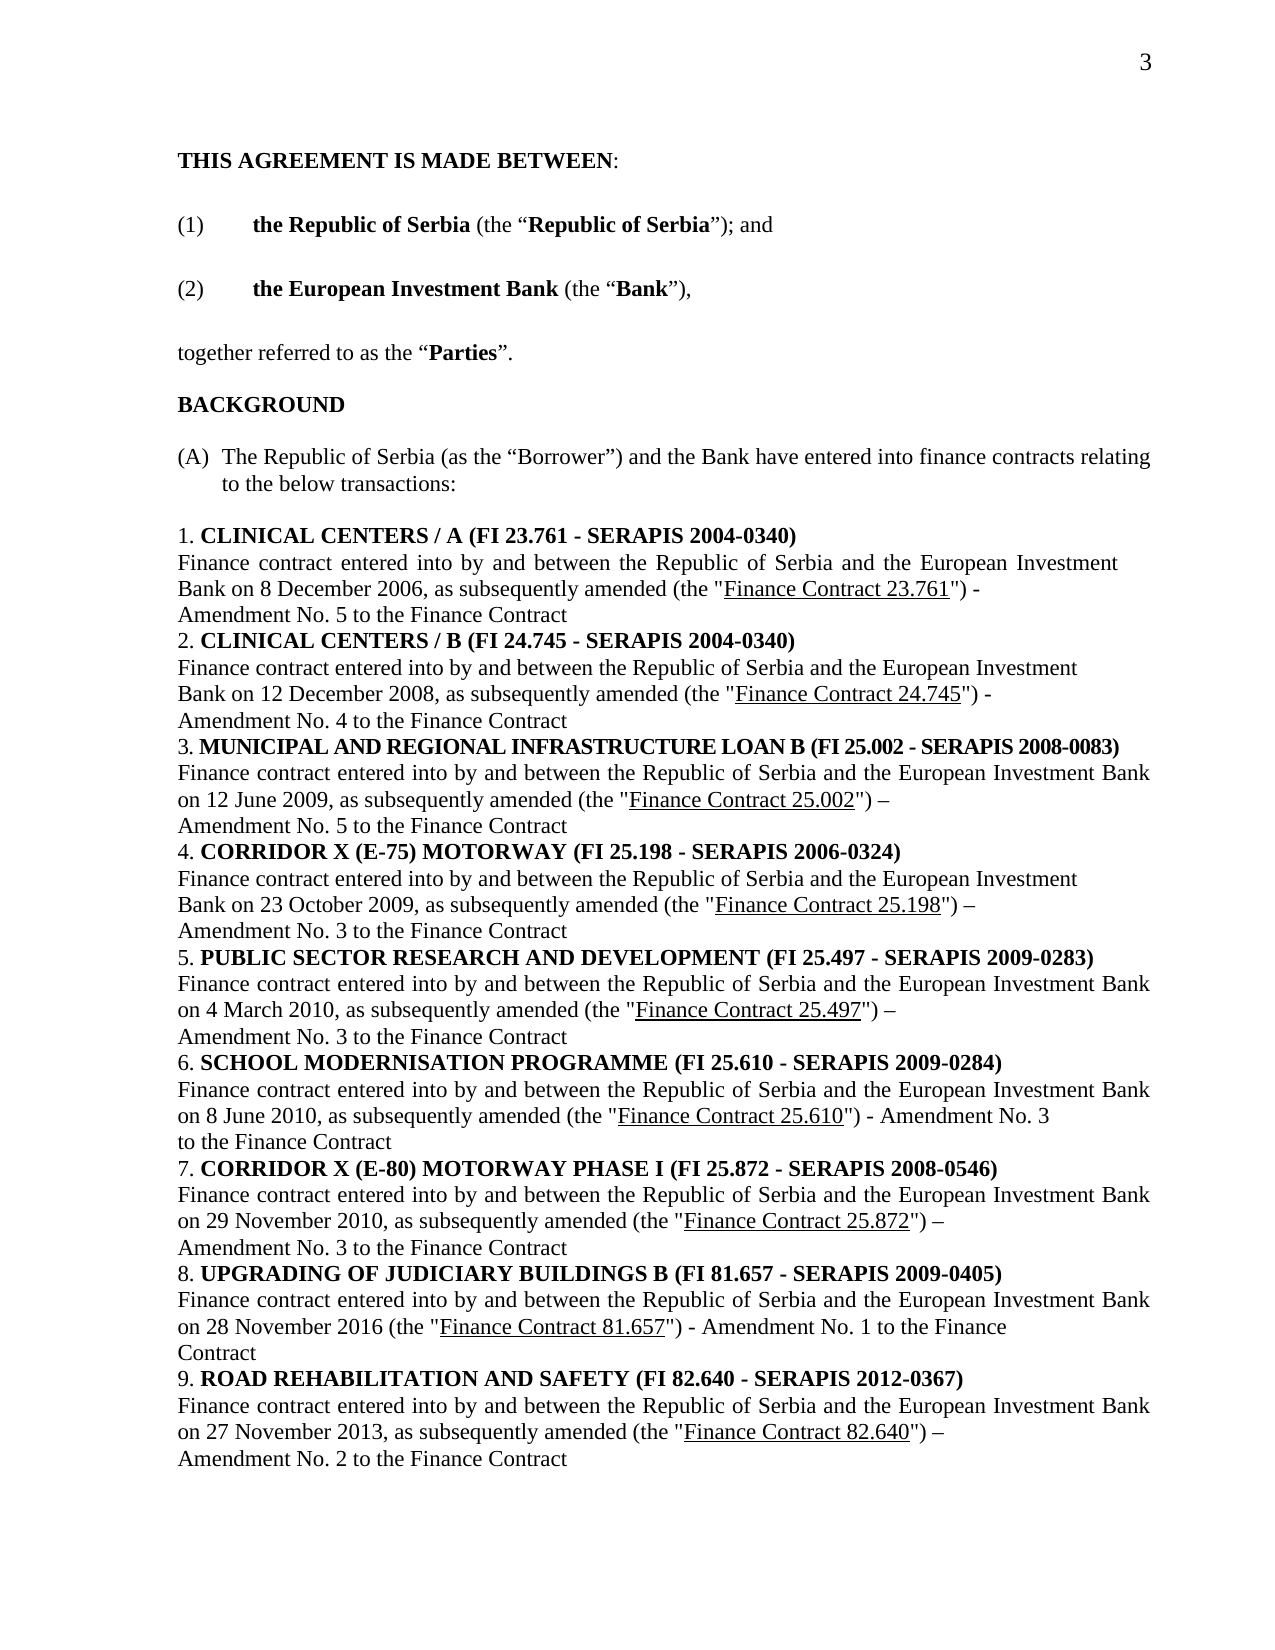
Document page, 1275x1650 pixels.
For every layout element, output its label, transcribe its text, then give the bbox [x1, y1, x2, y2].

text Finance contract entered into by and between the Republic of Serbia and the European Investment [177, 654, 1152, 680]
text Finance contract entered into by and between the Republic of Serbia and the European Investment Bank on 8 December 2006, as subsequently amended (the "Finance Contract 23.761") - [177, 548, 1119, 601]
text Finance contract entered into by and between the Republic of Serbia and the European Investment Bank on 27 November 2013, as subsequently amended (the "Finance Contract 82.640") – [177, 1392, 1152, 1444]
text to the Finance Contract [177, 1128, 1152, 1155]
text Amendment No. 3 to the Finance Contract [177, 1023, 1152, 1049]
text 7. CORRIDOR X (E-80) MOTORWAY PHASE I (FI 25.872 - Serapis 2008-0546) [177, 1155, 1152, 1181]
text Amendment No. 3 to the Finance Contract [177, 1234, 1152, 1260]
text Finance contract entered into by and between the Republic of Serbia and the European Investment Bank on 29 November 2010, as subsequently amended (the "Finance Contract 25.872") – [177, 1181, 1152, 1234]
text Finance contract entered into by and between the Republic of Serbia and the European Investment Bank on 8 June 2010, as subsequently amended (the "Finance Contract 25.610") - Amendment No. 3 [177, 1076, 1152, 1128]
text Amendment No. 3 to the Finance Contract [177, 917, 1152, 944]
list 1. CLINICAL CENTERS / A (FI 23.761 - Serapis 2004-0340) [177, 521, 1152, 548]
text Amendment No. 2 to the Finance Contract [177, 1444, 1152, 1471]
list The Republic of Serbia (as the “Borrower”) and the Bank have entered into finance contracts relating to the below transactions: [177, 442, 1152, 496]
text THIS AGREEMENT IS MADE BETWEEN: [177, 147, 1152, 174]
text Bank on 23 October 2009, as subsequently amended (the "Finance Contract 25.198") – [177, 891, 1152, 917]
text 3. MUNICIPAL AND REGIONAL INFRASTRUCTURE LOAN B (FI 25.002 - Serapis 2008-0083) [177, 733, 1152, 759]
text 5. PUBLIC SECTOR RESEARCH AND DEVELOPMENT (FI 25.497 - Serapis 2009-0283) [177, 944, 1152, 970]
text 4. CORRIDOR X (E-75) MOTORWAY (FI 25.198 - Serapis 2006-0324) [177, 838, 1152, 865]
text together referred to as the “Parties”. [177, 339, 1152, 365]
text 8. UPGRADING OF JUDICIARY BUILDINGS B (FI 81.657 - Serapis 2009-0405) [177, 1260, 1152, 1286]
text 6. SCHOOL MODERNISATION PROGRAMME (FI 25.610 - Serapis 2009-0284) [177, 1049, 1152, 1076]
text the European Investment Bank (the “Bank”), [177, 275, 1152, 301]
text Contract [177, 1339, 1152, 1366]
text Amendment No. 5 to the Finance Contract [177, 812, 1152, 838]
text Amendment No. 4 to the Finance Contract [177, 707, 1152, 733]
text Amendment No. 5 to the Finance Contract [177, 601, 1119, 628]
text Finance contract entered into by and between the Republic of Serbia and the European Investment Bank on 12 June 2009, as subsequently amended (the "Finance Contract 25.002") – [177, 759, 1152, 812]
text the Republic of Serbia (the “Republic of Serbia”); and [177, 211, 1152, 237]
text 2. CLINICAL CENTERS / B (FI 24.745 - Serapis 2004-0340) [177, 628, 1119, 654]
text Finance contract entered into by and between the Republic of Serbia and the European Investment [177, 865, 1152, 891]
text 9. ROAD REHABILITATION AND SAFETY (FI 82.640 - Serapis 2012-0367) [177, 1366, 1152, 1392]
text Finance contract entered into by and between the Republic of Serbia and the European Investment Bank on 28 November 2016 (the "Finance Contract 81.657") - Amendment No. 1 to the Finance [177, 1286, 1152, 1339]
text BACKGROUND [177, 390, 1152, 417]
text Finance contract entered into by and between the Republic of Serbia and the European Investment Bank on 4 March 2010, as subsequently amended (the "Finance Contract 25.497") – [177, 970, 1152, 1023]
text Bank on 12 December 2008, as subsequently amended (the "Finance Contract 24.745") - [177, 680, 1152, 707]
